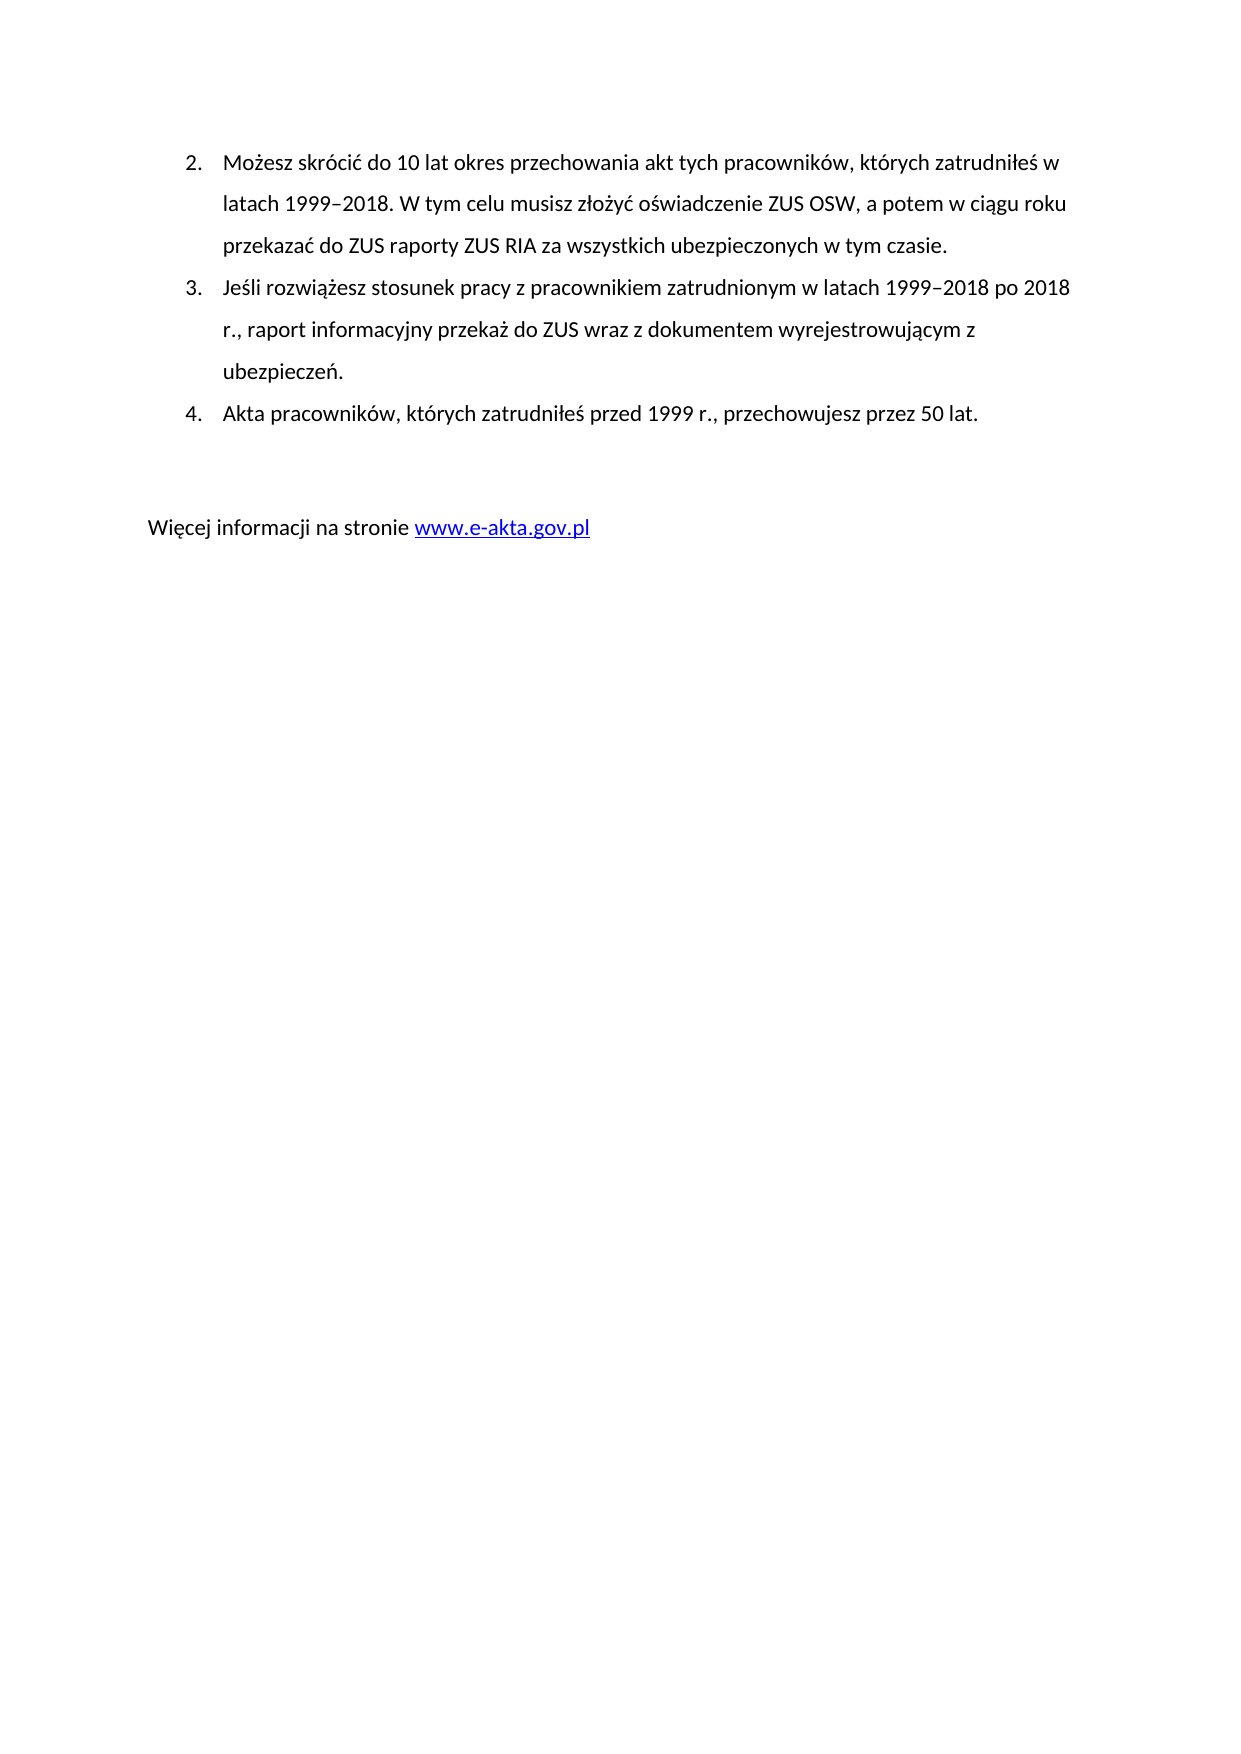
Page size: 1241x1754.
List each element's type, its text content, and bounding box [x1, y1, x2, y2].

list Akta pracowników, których zatrudniłeś przed 1999 r., przechowujesz przez 50 lat. [185, 399, 1093, 427]
list Jeśli rozwiążesz stosunek pracy z pracownikiem zatrudnionym w latach 1999–2018 po 2018 r., raport informacyjny przekaż do ZUS wraz z dokumentem wyrejestrowującym z ubezpieczeń. [185, 273, 1093, 386]
list Możesz skrócić do 10 lat okres przechowania akt tych pracowników, których zatrudniłeś w latach 1999–2018. W tym celu musisz złożyć oświadczenie ZUS OSW, a potem w ciągu roku przekazać do ZUS raporty ZUS RIA za wszystkich ubezpieczonych w tym czasie. [185, 148, 1093, 259]
text Więcej informacji na stronie www.e-akta.gov.pl [148, 513, 1093, 541]
